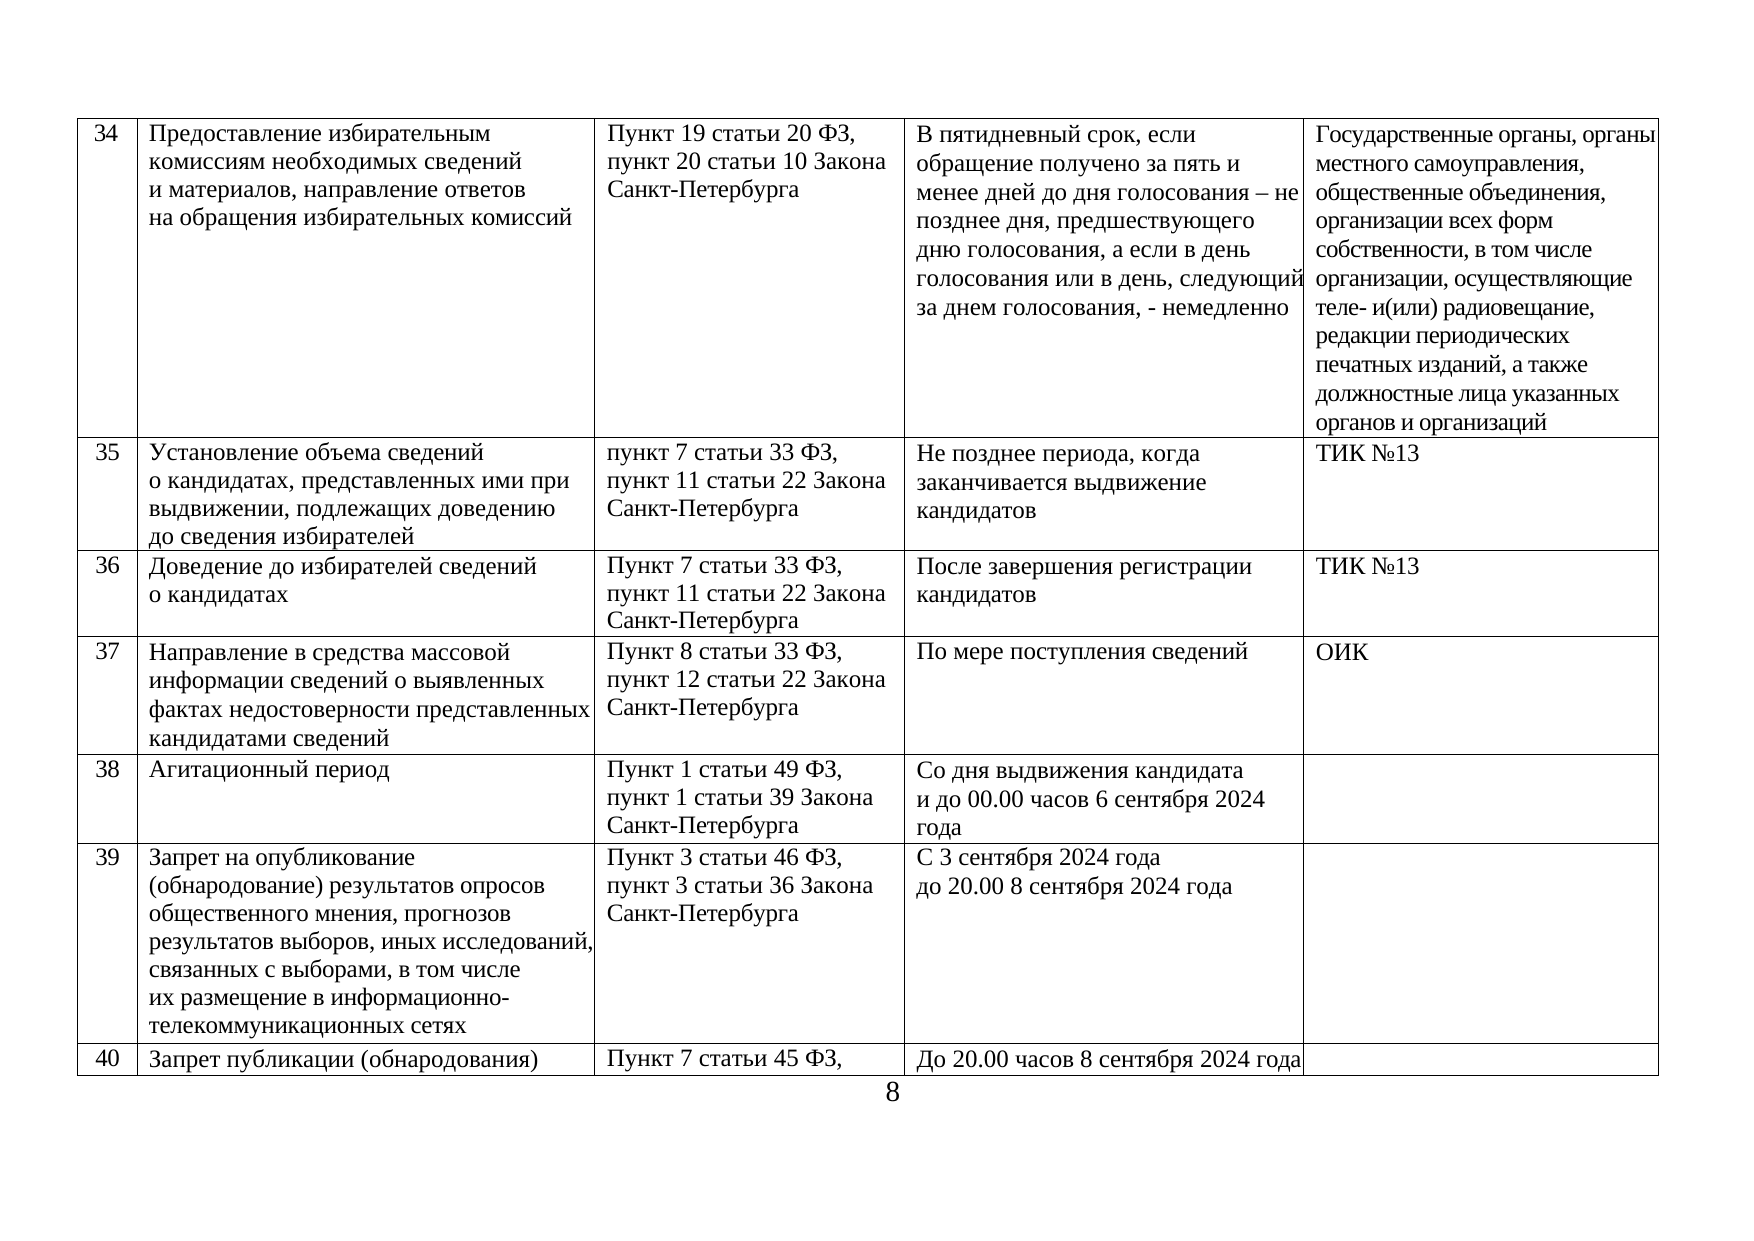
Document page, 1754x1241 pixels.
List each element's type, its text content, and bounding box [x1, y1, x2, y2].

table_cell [905, 1044, 1303, 1074]
table_cell Не позднее периода, когда заканчивается выдвижение кандидатов [905, 438, 1303, 550]
table_cell 38 [78, 755, 137, 842]
table_cell [1304, 1044, 1658, 1074]
table_cell 34 [78, 119, 137, 437]
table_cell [138, 1044, 594, 1074]
table_cell Пункт 7 статьи 33 ФЗ, пункт 11 статьи 22 Закона Санкт-Петербурга [595, 551, 904, 636]
table_cell Пункт 3 статьи 46 ФЗ, пункт 3 статьи 36 Закона Санкт-Петербурга [595, 844, 904, 1043]
table_cell В пятидневный срок, если обращение получено за пять и менее дней до дня голосования – не позднее дня, предшествующего дню голосования, а если в день голосования или в день, следующий за днем голосования, - немедленно [905, 119, 1303, 437]
table_cell Агитационный период [138, 755, 594, 842]
table_cell Запрет на опубликование (обнародование) результатов опросов общественного мнения, прогнозов результатов выборов, иных исследований, связанных с выборами, в том числе их размещение в информационно-телекоммуникационных сетях [138, 844, 594, 1043]
table_cell После завершения регистрации кандидатов [905, 551, 1303, 636]
table_cell По мере поступления сведений [905, 637, 1303, 754]
table_cell 40 [78, 1044, 137, 1074]
table_cell Государственные органы, органы местного самоуправления, общественные объединения, организации всех форм собственности, в том числе организации, осуществляющие теле- и(или) радиовещание, редакции периодических печатных изданий, а также должностные лица указанных органов и организаций [1304, 119, 1658, 437]
table_cell 36 [78, 551, 137, 636]
table_cell Пункт 19 статьи 20 ФЗ, пункт 20 статьи 10 Закона Санкт-Петербурга [595, 119, 904, 437]
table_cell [595, 1044, 904, 1074]
table_cell Пункт 1 статьи 49 ФЗ, пункт 1 статьи 39 Закона Санкт-Петербурга [595, 755, 904, 842]
table_cell Направление в средства массовой информации сведений о выявленных фактах недостоверности представленных кандидатами сведений [138, 637, 594, 754]
table_cell Установление объема сведений о кандидатах, представленных ими при выдвижении, подлежащих доведению до сведения избирателей [138, 438, 594, 550]
table_cell Доведение до избирателей сведений о кандидатах [138, 551, 594, 636]
table_cell [1304, 755, 1658, 842]
table_cell 39 [78, 844, 137, 1043]
table_cell С 3 сентября 2024 года до 20.00 8 сентября 2024 года [905, 844, 1303, 1043]
table_cell ОИК [1304, 637, 1658, 754]
table_cell пункт 7 статьи 33 ФЗ, пункт 11 статьи 22 Закона Санкт-Петербурга [595, 438, 904, 550]
table_cell 35 [78, 438, 137, 550]
table_cell 37 [78, 637, 137, 754]
table_cell ТИК №13 [1304, 551, 1658, 636]
table_cell Предоставление избирательным комиссиям необходимых сведений и материалов, направление ответов на обращения избирательных комиссий [138, 119, 594, 437]
table_cell Пункт 8 статьи 33 ФЗ, пункт 12 статьи 22 Закона Санкт-Петербурга [595, 637, 904, 754]
table_cell ТИК №13 [1304, 438, 1658, 550]
table_cell [1304, 844, 1658, 1043]
table_cell Со дня выдвижения кандидата и до 00.00 часов 6 сентября 2024 года [905, 755, 1303, 842]
